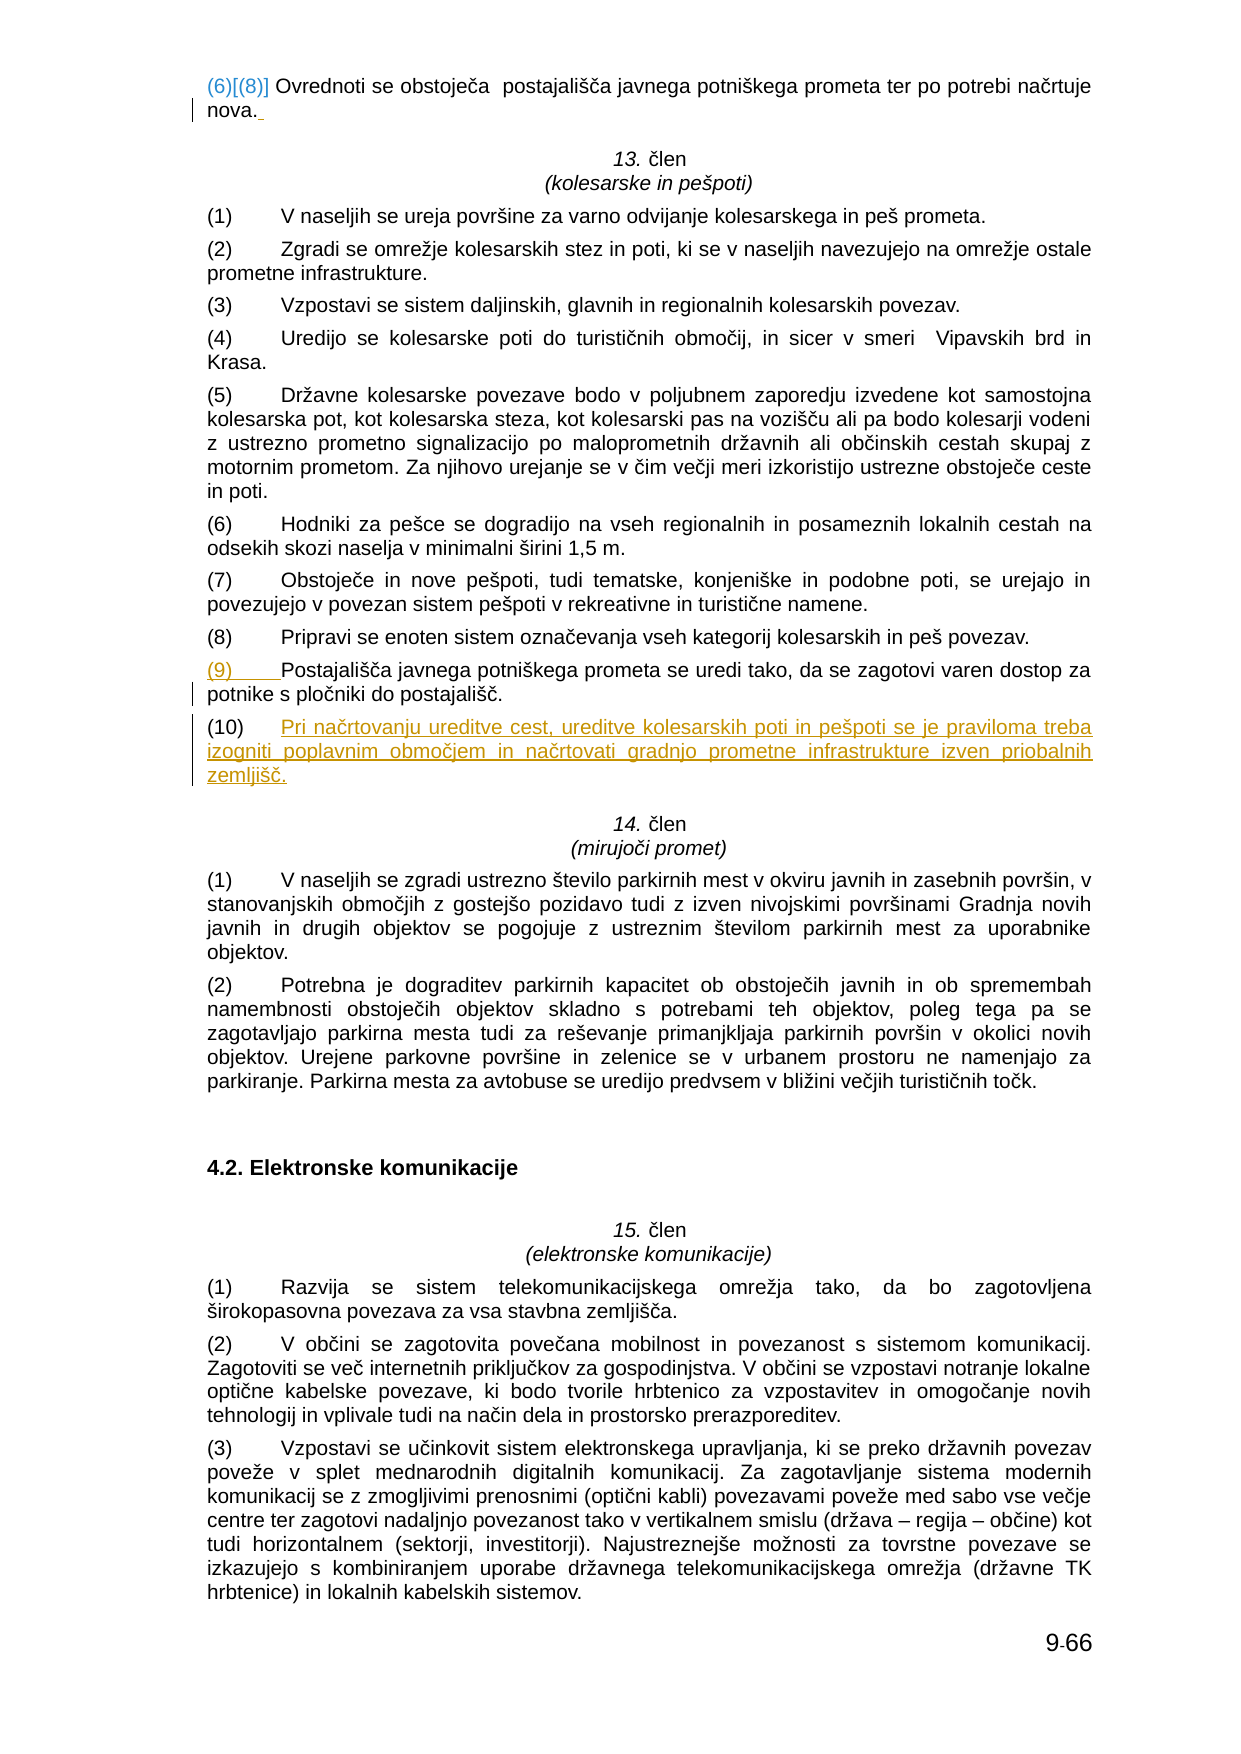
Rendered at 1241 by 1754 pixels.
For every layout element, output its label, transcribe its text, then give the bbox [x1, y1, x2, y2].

list Vzpostavi se učinkovit sistem elektronskega upravljanja, ki se preko državnih povezav poveže v splet mednarodnih digitalnih komunikacij. Za zagotavljanje sistema modernih komunikacij se z zmogljivimi prenosnimi (optični kabli) povezavami poveže med sabo vse večje centre ter zagotovi nadaljnjo povezanost tako v vertikalnem smislu (država – regija – občine) kot tudi horizontalnem (sektorji, investitorji). Najustreznejše možnosti za tovrstne povezave se izkazujejo s kombiniranjem uporabe državnega telekomunikacijskega omrežja (državne TK hrbtenice) in lokalnih kabelskih sistemov. [207, 1436, 1092, 1604]
list V naseljih se ureja površine za varno odvijanje kolesarskega in peš prometa. [207, 203, 1092, 227]
text (kolesarske in pešpoti) [207, 171, 1092, 195]
text (elektronske komunikacije) [207, 1242, 1092, 1266]
list Ovrednoti se obstoječa postajališča javnega potniškega prometa ter po potrebi načrtuje nova. [207, 74, 1092, 122]
list člen [207, 811, 1092, 835]
list člen [207, 1218, 1092, 1242]
list 4.2. Elektronske komunikacije [207, 1155, 1092, 1180]
list Pripravi se enoten sistem označevanja vseh kategorij kolesarskih in peš povezav. [207, 625, 1092, 649]
list Obstoječe in nove pešpoti, tudi tematske, konjeniške in podobne poti, se urejajo in povezujejo v povezan sistem pešpoti v rekreativne in turistične namene. [207, 568, 1092, 616]
list Državne kolesarske povezave bodo v poljubnem zaporedju izvedene kot samostojna kolesarska pot, kot kolesarska steza, kot kolesarski pas na vozišču ali pa bodo kolesarji vodeni z ustrezno prometno signalizacijo po maloprometnih državnih ali občinskih cestah skupaj z motornim prometom. Za njihovo urejanje se v čim večji meri izkoristijo ustrezne obstoječe ceste in poti. [207, 383, 1092, 502]
list Zgradi se omrežje kolesarskih stez in poti, ki se v naseljih navezujejo na omrežje ostale prometne infrastrukture. [207, 236, 1092, 284]
text (mirujoči promet) [207, 835, 1092, 859]
list člen [207, 147, 1092, 171]
list Razvija se sistem telekomunikacijskega omrežja tako, da bo zagotovljena širokopasovna povezava za vsa stavbna zemljišča. [207, 1274, 1092, 1322]
list V občini se zagotovita povečana mobilnost in povezanost s sistemom komunikacij. Zagotoviti se več internetnih priključkov za gospodinjstva. V občini se vzpostavi notranje lokalne optične kabelske povezave, ki bodo tvorile hrbtenico za vzpostavitev in omogočanje novih tehnologij in vplivale tudi na način dela in prostorsko prerazporeditev. [207, 1331, 1092, 1427]
list V naseljih se zgradi ustrezno število parkirnih mest v okviru javnih in zasebnih površin, v stanovanjskih območjih z gostejšo pozidavo tudi z izven nivojskimi površinami Gradnja novih javnih in drugih objektov se pogojuje z ustreznim številom parkirnih mest za uporabnike objektov. [207, 868, 1092, 964]
list Potrebna je dograditev parkirnih kapacitet ob obstoječih javnih in ob spremembah namembnosti obstoječih objektov skladno s potrebami teh objektov, poleg tega pa se zagotavljajo parkirna mesta tudi za reševanje primanjkljaja parkirnih površin v okolici novih objektov. Urejene parkovne površine in zelenice se v urbanem prostoru ne namenjajo za parkiranje. Parkirna mesta za avtobuse se uredijo predvsem v bližini večjih turističnih točk. [207, 973, 1092, 1093]
list Vzpostavi se sistem daljinskih, glavnih in regionalnih kolesarskih povezav. [207, 293, 1092, 317]
list Uredijo se kolesarske poti do turističnih območij, in sicer v smeri Vipavskih brd in Krasa. [207, 326, 1092, 374]
list Postajališča javnega potniškega prometa se uredi tako, da se zagotovi varen dostop za potnike s pločniki do postajališč. [207, 658, 1092, 706]
list Hodniki za pešce se dogradijo na vseh regionalnih in posameznih lokalnih cestah na odsekih skozi naselja v minimalni širini 1,5 m. [207, 511, 1092, 559]
